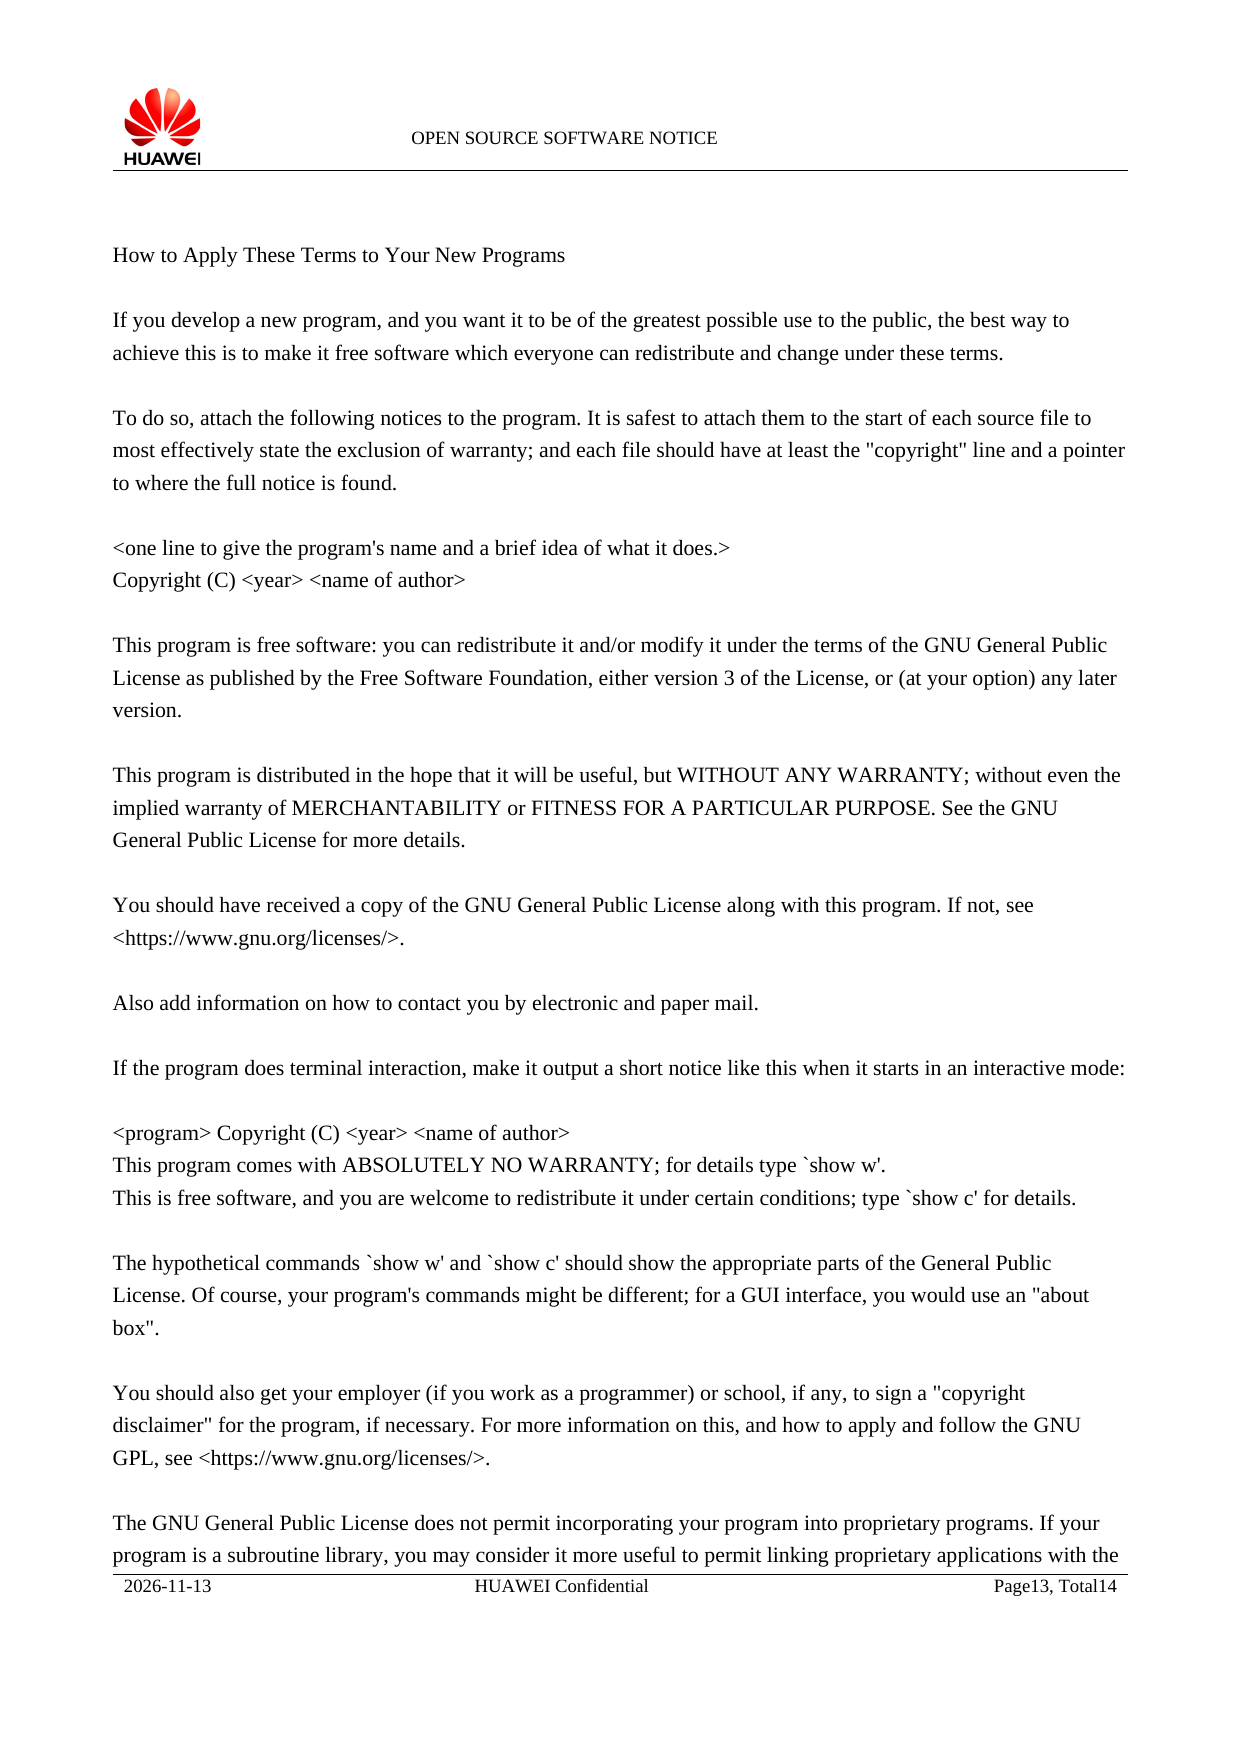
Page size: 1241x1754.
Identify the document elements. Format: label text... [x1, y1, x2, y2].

picture [124, 88, 201, 165]
